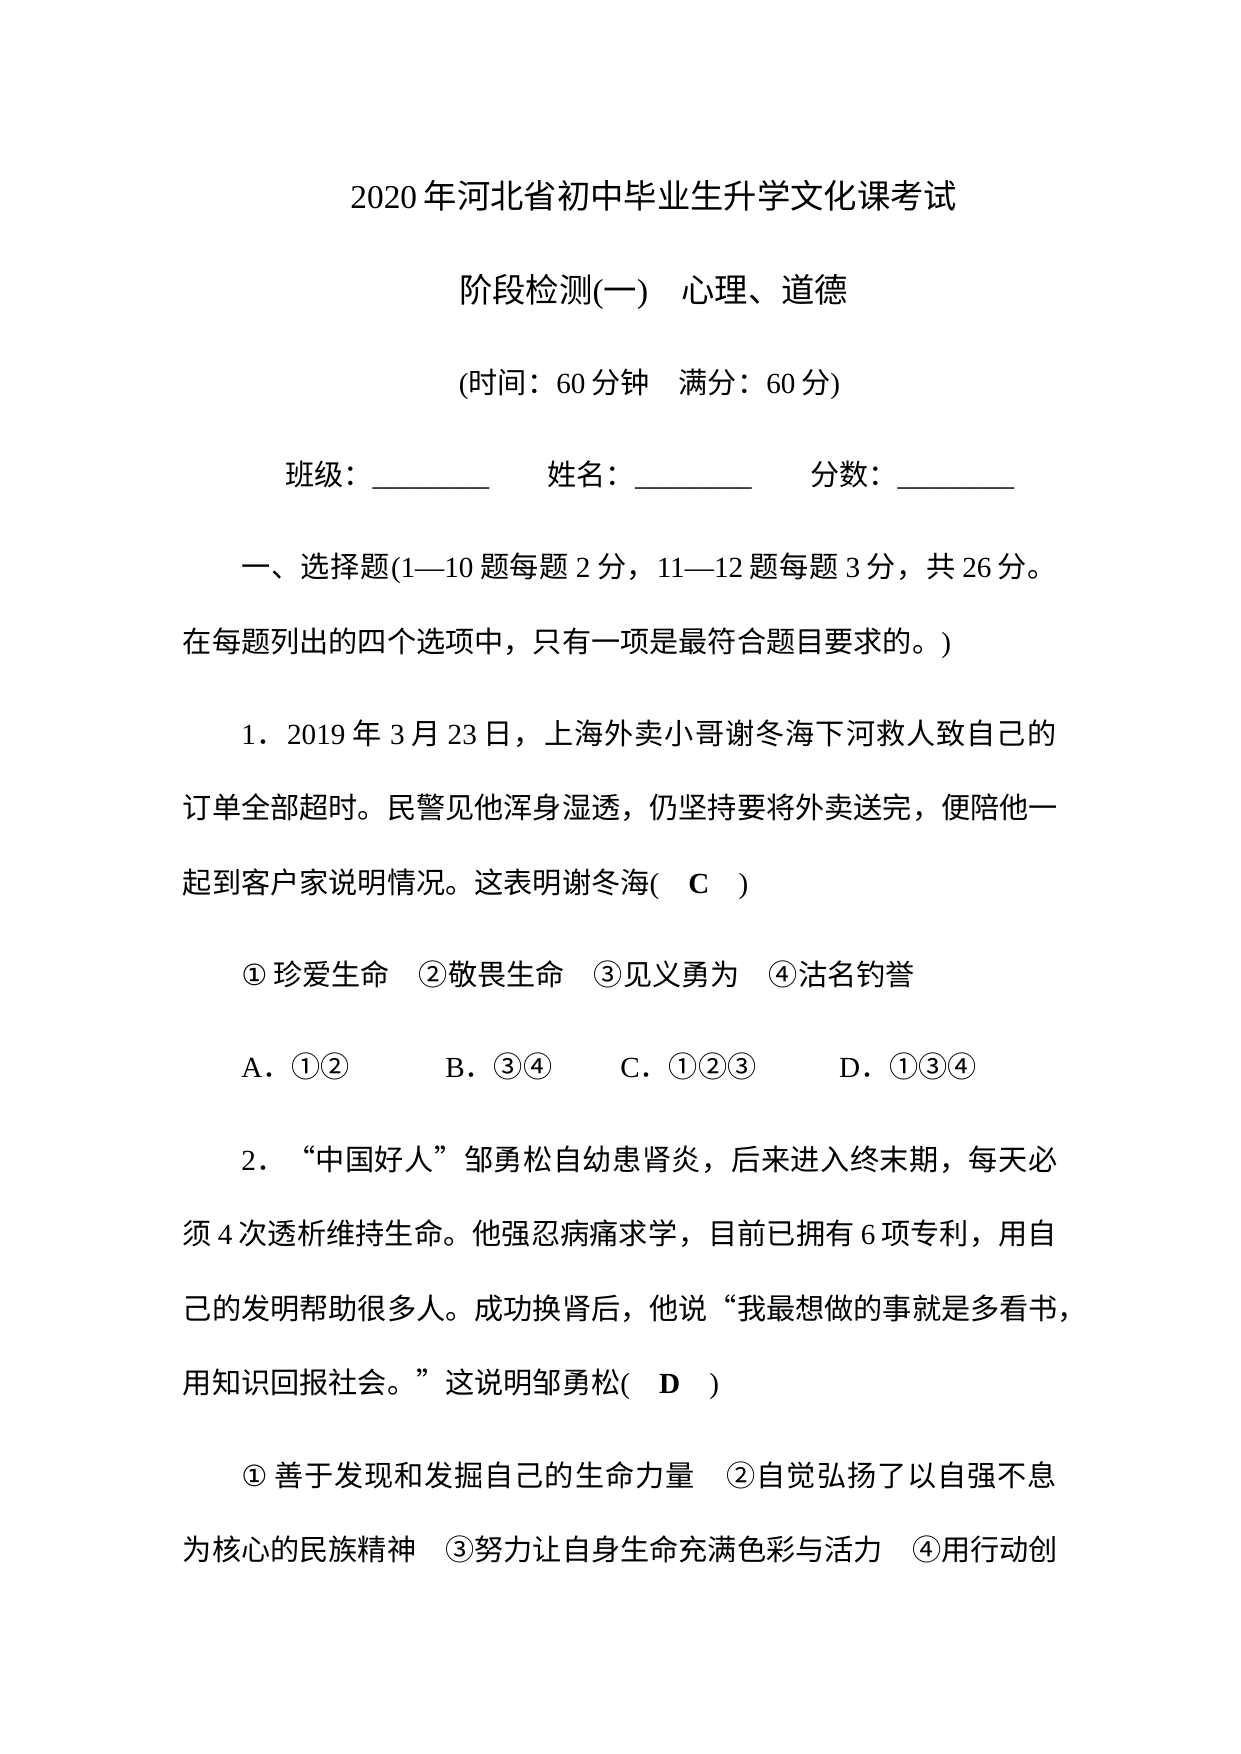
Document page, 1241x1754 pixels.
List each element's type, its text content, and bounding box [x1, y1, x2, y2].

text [183, 1441, 1058, 1581]
text ①珍爱生命 ②敬畏生命 ③见义勇为 ④沽名钓誉 [183, 940, 1058, 1005]
text 2．“中国好人”邹勇松自幼患肾炎，后来进入终末期，每天必须4次透析维持生命。他强忍病痛求学，目前已拥有6项专利，用自己的发明帮助很多人。成功换肾后，他说“我最想做的事就是多看书，用知识回报社会。”这说明邹勇松( D ) [183, 1125, 1058, 1414]
text 一、选择题(1—10题每题2分，11—12题每题3分，共26分。在每题列出的四个选项中，只有一项是最符合题目要求的。) [183, 532, 1058, 672]
text 阶段检测(一) 心理、道德 [183, 255, 1058, 320]
text 2020年河北省初中毕业生升学文化课考试 [183, 162, 1058, 227]
text 班级：________ 姓名：________ 分数：________ [183, 440, 1058, 505]
text A．①② B．③④ C．①②③ D．①③④ [183, 1033, 1058, 1098]
text (时间：60分钟 满分：60分) [183, 348, 1058, 413]
text 1．2019年 3月23日，上海外卖小哥谢冬海下河救人致自己的订单全部超时。民警见他浑身湿透，仍坚持要将外卖送完，便陪他一起到客户家说明情况。这表明谢冬海( C ) [183, 699, 1058, 913]
